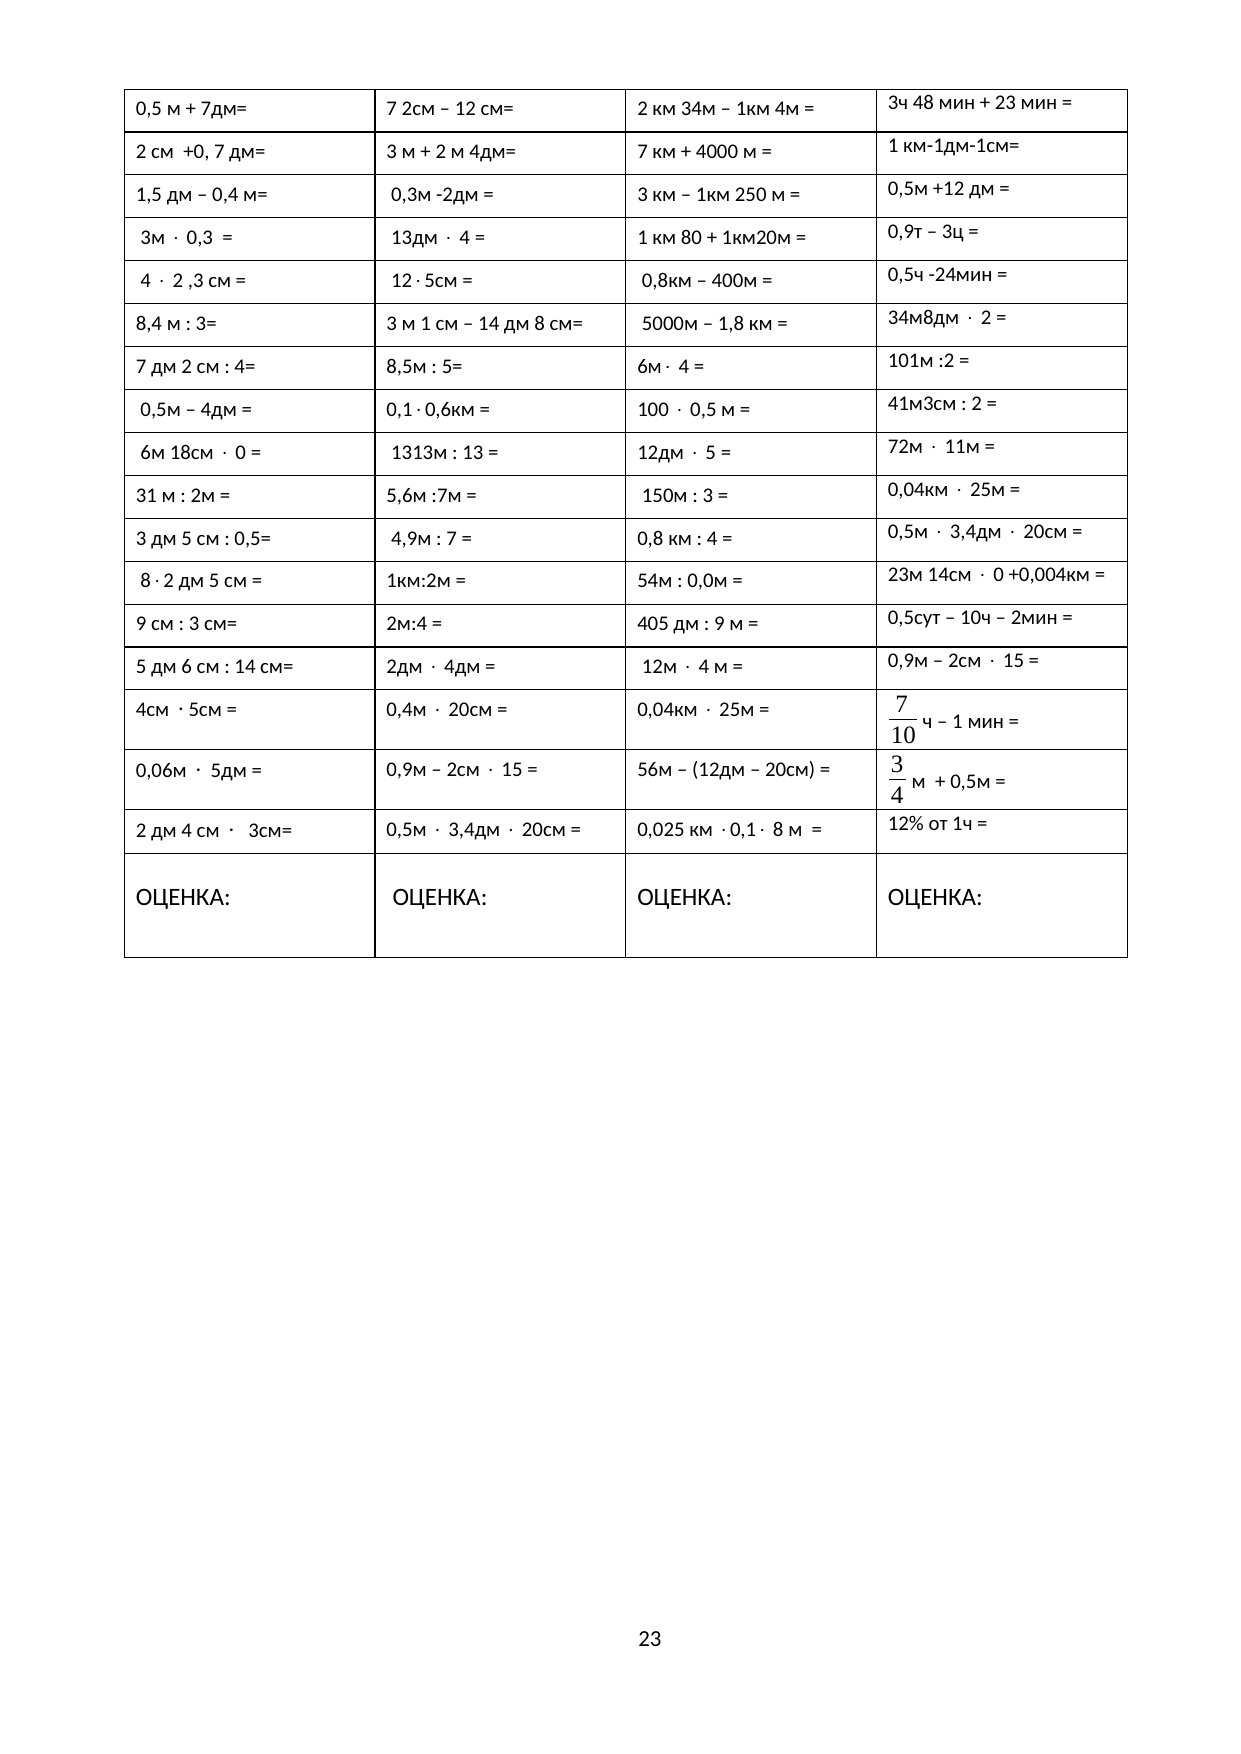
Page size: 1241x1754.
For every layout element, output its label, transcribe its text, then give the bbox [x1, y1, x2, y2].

table_cell 100 ⋅ 0,5 м = [626, 390, 876, 432]
table_cell 0,04км ⋅ 25м = [626, 690, 876, 749]
table_cell 56м – (12дм – 20см) = [626, 750, 876, 809]
table_cell 12⋅5см = [376, 261, 625, 303]
table_cell 4см ⋅5см = [125, 690, 374, 749]
table_cell 0,5м ⋅ 3,4дм ⋅ 20см = [877, 519, 1127, 561]
table_cell 12% от 1ч = [877, 810, 1127, 852]
table_cell 72м ⋅ 11м = [877, 433, 1127, 475]
table_cell 31 м : 2м = [125, 476, 374, 518]
table_cell ОЦЕНКА: [626, 854, 876, 957]
table_cell м + 0,5м = [877, 750, 1127, 809]
table_cell 0,9т – 3ц = [877, 218, 1127, 260]
table_cell 2 см +0, 7 дм= [125, 133, 374, 174]
table_cell ч – 1 мин = [877, 690, 1127, 749]
table_cell 0,04км ⋅ 25м = [877, 476, 1127, 518]
table_cell 4 ⋅ 2 ,3 см = [125, 261, 374, 303]
table_cell 1,5 дм – 0,4 м= [125, 175, 374, 217]
table_cell 12м ⋅ 4 м = [626, 648, 876, 689]
table_cell ОЦЕНКА: [376, 854, 625, 957]
table_cell 405 дм : 9 м = [626, 605, 876, 646]
table_cell 1313м : 13 = [376, 433, 625, 475]
table_cell 3 м + 2 м 4дм= [376, 133, 625, 174]
table_cell 0,5ч -24мин = [877, 261, 1127, 303]
table_cell 0,9м – 2см ⋅ 15 = [376, 750, 625, 809]
table_cell 8,4 м : 3= [125, 304, 374, 346]
table_cell 0,5 м + 7дм= [125, 90, 374, 131]
table_cell 0,8км – 400м = [626, 261, 876, 303]
table_cell 2дм ⋅ 4дм = [376, 648, 625, 689]
table_cell 7 дм 2 см : 4= [125, 347, 374, 389]
table_cell 54м : 0,0м = [626, 562, 876, 603]
table_cell 0,5сут – 10ч – 2мин = [877, 605, 1127, 646]
table_cell 8,5м : 5= [376, 347, 625, 389]
table_cell 150м : 3 = [626, 476, 876, 518]
table_cell 2м:4 = [376, 605, 625, 646]
table_cell 2 дм 4 см ⋅ 3см= [125, 810, 374, 852]
table_cell 1 км-1дм-1см= [877, 133, 1127, 174]
table_cell 3ч 48 мин + 23 мин = [877, 90, 1127, 131]
table_cell ОЦЕНКА: [877, 854, 1127, 957]
table_cell 41м3см : 2 = [877, 390, 1127, 432]
table_cell 12дм ⋅ 5 = [626, 433, 876, 475]
table_cell 0,4м ⋅ 20см = [376, 690, 625, 749]
table_cell 0,1⋅0,6км = [376, 390, 625, 432]
table_cell 6м⋅ 4 = [626, 347, 876, 389]
table_cell 3 м 1 см – 14 дм 8 см= [376, 304, 625, 346]
table_cell 13дм ⋅ 4 = [376, 218, 625, 260]
table_cell 1км:2м = [376, 562, 625, 603]
table_cell 101м :2 = [877, 347, 1127, 389]
table_cell 9 см : 3 см= [125, 605, 374, 646]
table_cell 6м 18см ⋅ 0 = [125, 433, 374, 475]
table_cell 0,5м +12 дм = [877, 175, 1127, 217]
table_cell 3м ⋅ 0,3 = [125, 218, 374, 260]
table_cell 0,025 км ⋅0,1⋅ 8 м = [626, 810, 876, 852]
table_cell 3 дм 5 см : 0,5= [125, 519, 374, 561]
table_cell 1 км 80 + 1км20м = [626, 218, 876, 260]
table_cell 5,6м :7м = [376, 476, 625, 518]
table_cell 7 км + 4000 м = [626, 133, 876, 174]
table_cell 23м 14см ⋅ 0 +0,004км = [877, 562, 1127, 603]
table_cell 2 км 34м – 1км 4м = [626, 90, 876, 131]
table_cell ОЦЕНКА: [125, 854, 374, 957]
table_cell 34м8дм ⋅ 2 = [877, 304, 1127, 346]
table_cell 7 2см – 12 см= [376, 90, 625, 131]
table_cell 0,06м ⋅ 5дм = [125, 750, 374, 809]
table_cell 3 км – 1км 250 м = [626, 175, 876, 217]
table_cell 0,5м – 4дм = [125, 390, 374, 432]
table_cell 4,9м : 7 = [376, 519, 625, 561]
table_cell 0,9м – 2см ⋅ 15 = [877, 648, 1127, 689]
table_cell 0,5м ⋅ 3,4дм ⋅ 20см = [376, 810, 625, 852]
table_cell 0,8 км : 4 = [626, 519, 876, 561]
table_cell 0,3м -2дм = [376, 175, 625, 217]
table_cell 8⋅2 дм 5 см = [125, 562, 374, 603]
table_cell 5 дм 6 см : 14 см= [125, 648, 374, 689]
table_cell 5000м – 1,8 км = [626, 304, 876, 346]
